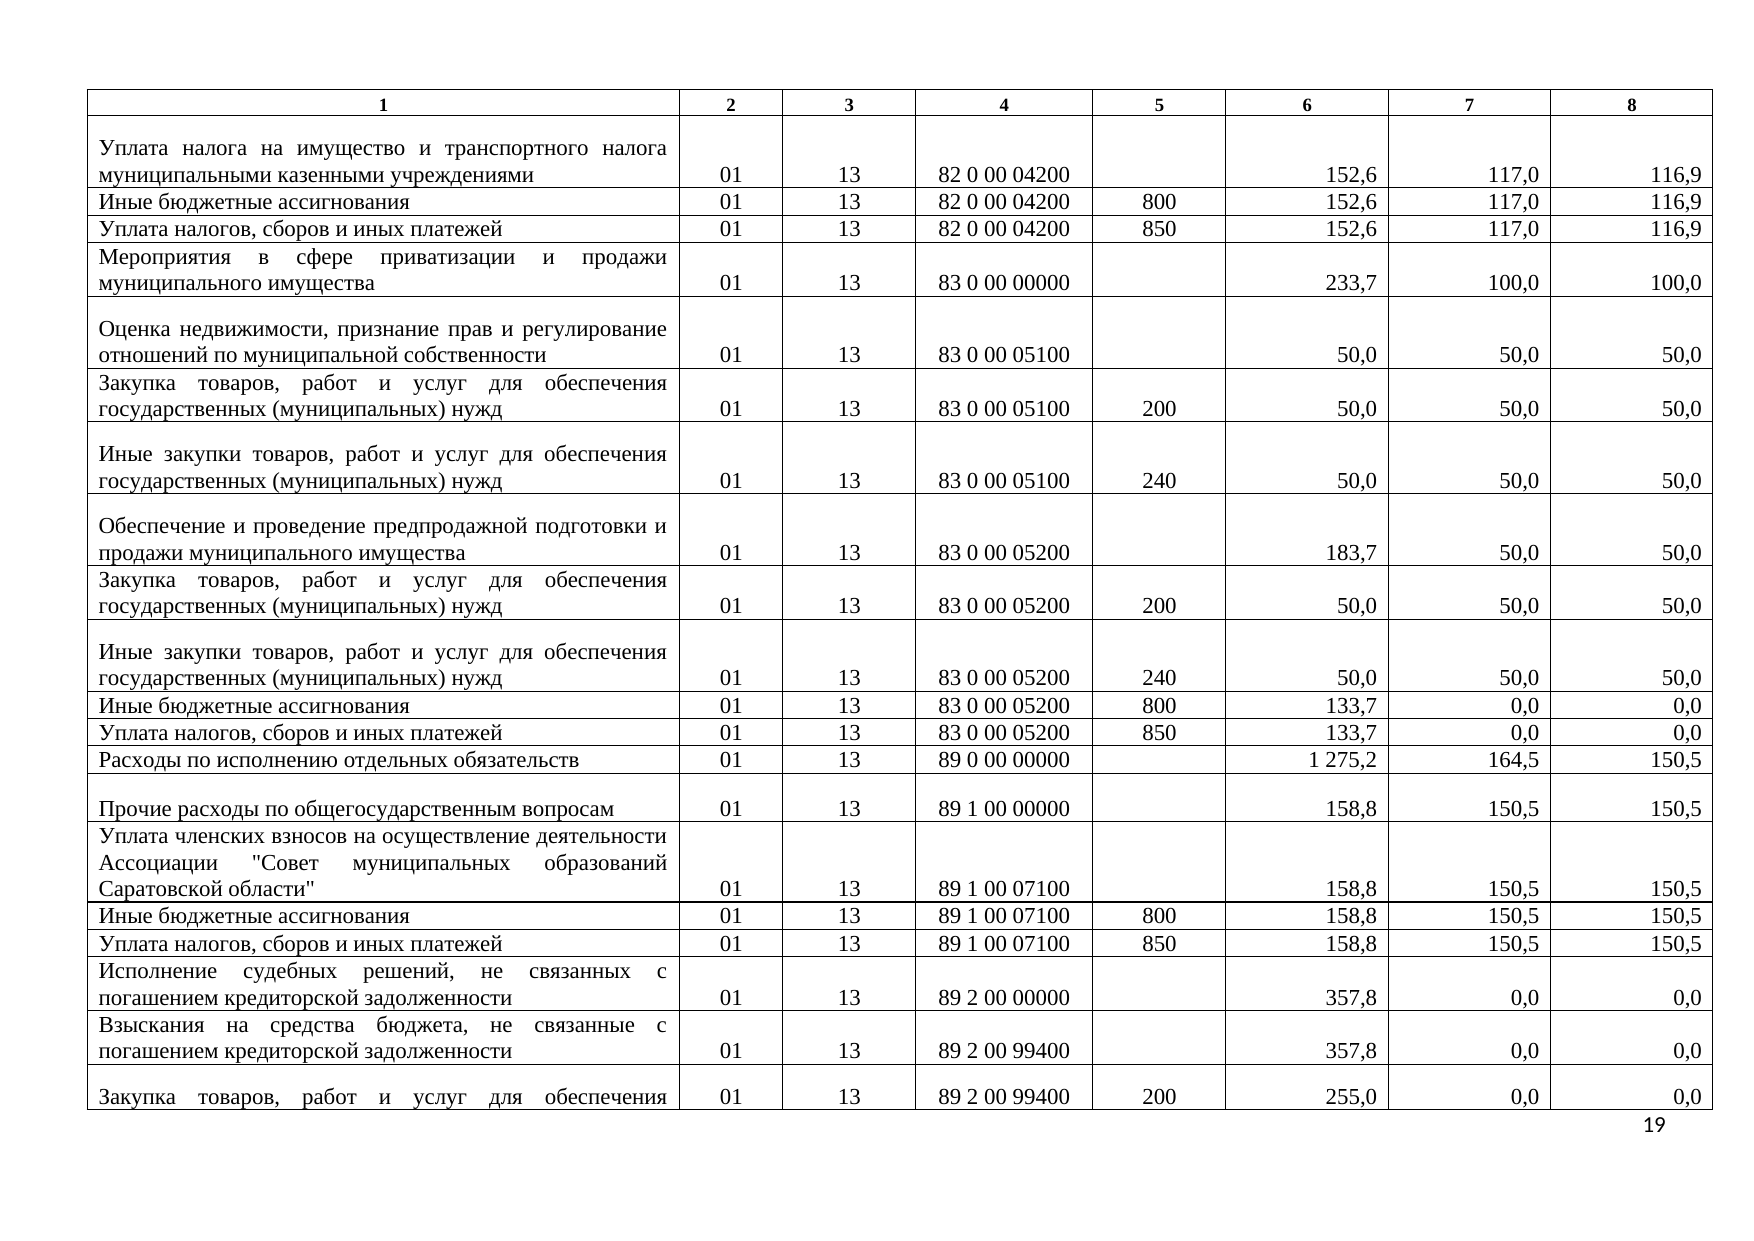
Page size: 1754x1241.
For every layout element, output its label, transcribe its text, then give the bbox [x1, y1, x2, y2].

table_cell 89 2 00 99400 [916, 1065, 1092, 1109]
table_cell 50,0 [1551, 620, 1712, 691]
table_cell 117,0 [1389, 216, 1550, 242]
table_cell 200 [1093, 566, 1225, 619]
table_cell 150,5 [1551, 822, 1712, 901]
table_cell 82 0 00 04200 [916, 216, 1092, 242]
table_cell Закупка товаров, работ и услуг для обеспечения государственных (муниципальных) нужд [88, 566, 679, 619]
table_cell 89 0 00 00000 [916, 746, 1092, 773]
table_cell 83 0 00 05200 [916, 620, 1092, 691]
table_cell Оценка недвижимости, признание прав и регулирование отношений по муниципальной собственности [88, 297, 679, 367]
table_cell 01 [680, 822, 782, 901]
table_cell Расходы по исполнению отдельных обязательств [88, 746, 679, 773]
table_cell 50,0 [1389, 297, 1550, 367]
table_cell 13 [783, 243, 915, 296]
table_header 1 [88, 90, 679, 115]
table_cell 13 [783, 903, 915, 929]
table_cell 13 [783, 422, 915, 493]
table_cell 183,7 [1226, 494, 1388, 565]
table_cell 83 0 00 05200 [916, 494, 1092, 565]
table_cell 83 0 00 05100 [916, 422, 1092, 493]
table_header 3 [783, 90, 915, 115]
table_cell 150,5 [1551, 930, 1712, 956]
table_cell 150,5 [1389, 930, 1550, 956]
table_cell 133,7 [1226, 692, 1388, 718]
table_cell 50,0 [1551, 494, 1712, 565]
table_cell 357,8 [1226, 957, 1388, 1010]
table_cell 13 [783, 369, 915, 421]
table_cell 82 0 00 04200 [916, 188, 1092, 214]
table_cell 357,8 [1226, 1011, 1388, 1064]
table_header 8 [1551, 90, 1712, 115]
table_cell Иные бюджетные ассигнования [88, 188, 679, 214]
table_cell 01 [680, 620, 782, 691]
table_cell 158,8 [1226, 822, 1388, 901]
table_cell 0,0 [1389, 692, 1550, 718]
table_cell Уплата налога на имущество и транспортного налога муниципальными казенными учреждениями [88, 116, 679, 187]
table_cell 13 [783, 1065, 915, 1109]
table_cell 01 [680, 297, 782, 367]
table_cell 50,0 [1389, 620, 1550, 691]
table_cell 01 [680, 719, 782, 745]
table_cell 50,0 [1551, 297, 1712, 367]
table_header 5 [1093, 90, 1225, 115]
table_cell Уплата налогов, сборов и иных платежей [88, 719, 679, 745]
table_cell 01 [680, 369, 782, 421]
table_cell 89 1 00 07100 [916, 930, 1092, 956]
table_cell 152,6 [1226, 188, 1388, 214]
table_header 6 [1226, 90, 1388, 115]
table_cell 0,0 [1389, 1065, 1550, 1109]
table_cell 01 [680, 566, 782, 619]
table_cell 13 [783, 216, 915, 242]
table_cell 152,6 [1226, 216, 1388, 242]
table_cell Прочие расходы по общегосударственным вопросам [88, 774, 679, 821]
table_cell 0,0 [1389, 957, 1550, 1010]
table_cell 150,5 [1389, 903, 1550, 929]
table_cell 50,0 [1226, 422, 1388, 493]
table_cell Обеспечение и проведение предпродажной подготовки и продажи муниципального имущества [88, 494, 679, 565]
table_cell Уплата налогов, сборов и иных платежей [88, 930, 679, 956]
table_cell Уплата налогов, сборов и иных платежей [88, 216, 679, 242]
table_cell 158,8 [1226, 774, 1388, 821]
table_cell 13 [783, 692, 915, 718]
table_cell 150,5 [1551, 774, 1712, 821]
table_cell 850 [1093, 216, 1225, 242]
table_cell 240 [1093, 620, 1225, 691]
table_cell Взыскания на средства бюджета, не связанные с погашением кредиторской задолженности [88, 1011, 679, 1064]
table_cell 1 275,2 [1226, 746, 1388, 773]
table_cell 01 [680, 422, 782, 493]
table_cell 13 [783, 494, 915, 565]
table_cell 83 0 00 00000 [916, 243, 1092, 296]
table_cell 133,7 [1226, 719, 1388, 745]
table_cell Иные закупки товаров, работ и услуг для обеспечения государственных (муниципальных) нужд [88, 422, 679, 493]
table_cell 13 [783, 822, 915, 901]
table_cell 83 0 00 05200 [916, 566, 1092, 619]
table_cell 0,0 [1389, 1011, 1550, 1064]
table_cell 150,5 [1389, 774, 1550, 821]
table_cell 0,0 [1551, 1011, 1712, 1064]
table_cell 89 1 00 07100 [916, 822, 1092, 901]
table_cell 01 [680, 1065, 782, 1109]
table_cell 100,0 [1551, 243, 1712, 296]
table_cell 200 [1093, 369, 1225, 421]
table_cell 50,0 [1389, 422, 1550, 493]
table_cell Уплата членских взносов на осуществление деятельности Ассоциации "Совет муниципальных образований Саратовской области" [88, 822, 679, 901]
table_cell Исполнение судебных решений, не связанных с погашением кредиторской задолженности [88, 957, 679, 1010]
table_cell 01 [680, 957, 782, 1010]
table_cell 116,9 [1551, 216, 1712, 242]
table_cell 0,0 [1551, 692, 1712, 718]
table_cell 0,0 [1551, 1065, 1712, 1109]
table_cell 158,8 [1226, 930, 1388, 956]
table_cell 50,0 [1551, 566, 1712, 619]
table_header 2 [680, 90, 782, 115]
table_cell 50,0 [1226, 297, 1388, 367]
table_cell 01 [680, 1011, 782, 1064]
table_cell 0,0 [1551, 719, 1712, 745]
table_cell 13 [783, 719, 915, 745]
table_cell 158,8 [1226, 903, 1388, 929]
table_cell 50,0 [1551, 369, 1712, 421]
table_cell 13 [783, 1011, 915, 1064]
table_cell 200 [1093, 1065, 1225, 1109]
table_cell 100,0 [1389, 243, 1550, 296]
table_cell 89 1 00 07100 [916, 903, 1092, 929]
table_cell 800 [1093, 188, 1225, 214]
table_cell 13 [783, 566, 915, 619]
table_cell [88, 1065, 679, 1109]
table_cell Мероприятия в сфере приватизации и продажи муниципального имущества [88, 243, 679, 296]
table_cell Закупка товаров, работ и услуг для обеспечения государственных (муниципальных) нужд [88, 369, 679, 421]
table_cell 89 2 00 00000 [916, 957, 1092, 1010]
table_cell 01 [680, 746, 782, 773]
table_cell 152,6 [1226, 116, 1388, 187]
table_cell [1093, 774, 1225, 821]
table_cell 01 [680, 903, 782, 929]
table_cell 01 [680, 243, 782, 296]
table_cell [1093, 243, 1225, 296]
table_header 4 [916, 90, 1092, 115]
table_cell [1093, 822, 1225, 901]
table_cell 800 [1093, 692, 1225, 718]
table_cell 13 [783, 116, 915, 187]
table_cell 50,0 [1226, 566, 1388, 619]
table_cell 240 [1093, 422, 1225, 493]
table_cell 83 0 00 05200 [916, 692, 1092, 718]
table_cell [1093, 116, 1225, 187]
table_cell 0,0 [1551, 957, 1712, 1010]
table_cell 50,0 [1389, 566, 1550, 619]
table_cell [1093, 297, 1225, 367]
table_cell 117,0 [1389, 116, 1550, 187]
table_cell 01 [680, 774, 782, 821]
table_cell 89 1 00 00000 [916, 774, 1092, 821]
table_cell Иные бюджетные ассигнования [88, 692, 679, 718]
table_cell 01 [680, 216, 782, 242]
table_cell 13 [783, 188, 915, 214]
table_cell 01 [680, 188, 782, 214]
table_cell Иные закупки товаров, работ и услуг для обеспечения государственных (муниципальных) нужд [88, 620, 679, 691]
table_cell 83 0 00 05100 [916, 297, 1092, 367]
table_cell 13 [783, 957, 915, 1010]
table_cell 89 2 00 99400 [916, 1011, 1092, 1064]
table_cell 800 [1093, 903, 1225, 929]
table_cell 13 [783, 746, 915, 773]
table_cell 164,5 [1389, 746, 1550, 773]
table_header 7 [1389, 90, 1550, 115]
table_cell [1093, 1011, 1225, 1064]
table_cell 50,0 [1389, 494, 1550, 565]
table_cell 255,0 [1226, 1065, 1388, 1109]
table_cell 150,5 [1551, 903, 1712, 929]
table_cell [1093, 746, 1225, 773]
table_cell 850 [1093, 930, 1225, 956]
table_cell 13 [783, 620, 915, 691]
table_cell 117,0 [1389, 188, 1550, 214]
table_cell 50,0 [1389, 369, 1550, 421]
table_cell 116,9 [1551, 188, 1712, 214]
table_cell 0,0 [1389, 719, 1550, 745]
table_cell 01 [680, 116, 782, 187]
table_cell 233,7 [1226, 243, 1388, 296]
table_cell 82 0 00 04200 [916, 116, 1092, 187]
table_cell 50,0 [1226, 369, 1388, 421]
table_cell 116,9 [1551, 116, 1712, 187]
table_cell 01 [680, 692, 782, 718]
table_cell [1093, 957, 1225, 1010]
table_cell 50,0 [1551, 422, 1712, 493]
table_cell 01 [680, 930, 782, 956]
table_cell [1093, 494, 1225, 565]
table_cell 13 [783, 930, 915, 956]
table_cell 150,5 [1389, 822, 1550, 901]
table_cell 13 [783, 297, 915, 367]
table_cell 150,5 [1551, 746, 1712, 773]
table_cell 50,0 [1226, 620, 1388, 691]
table_cell 83 0 00 05200 [916, 719, 1092, 745]
table_cell 13 [783, 774, 915, 821]
table_cell 850 [1093, 719, 1225, 745]
table_cell 01 [680, 494, 782, 565]
table_cell 83 0 00 05100 [916, 369, 1092, 421]
table_cell Иные бюджетные ассигнования [88, 903, 679, 929]
